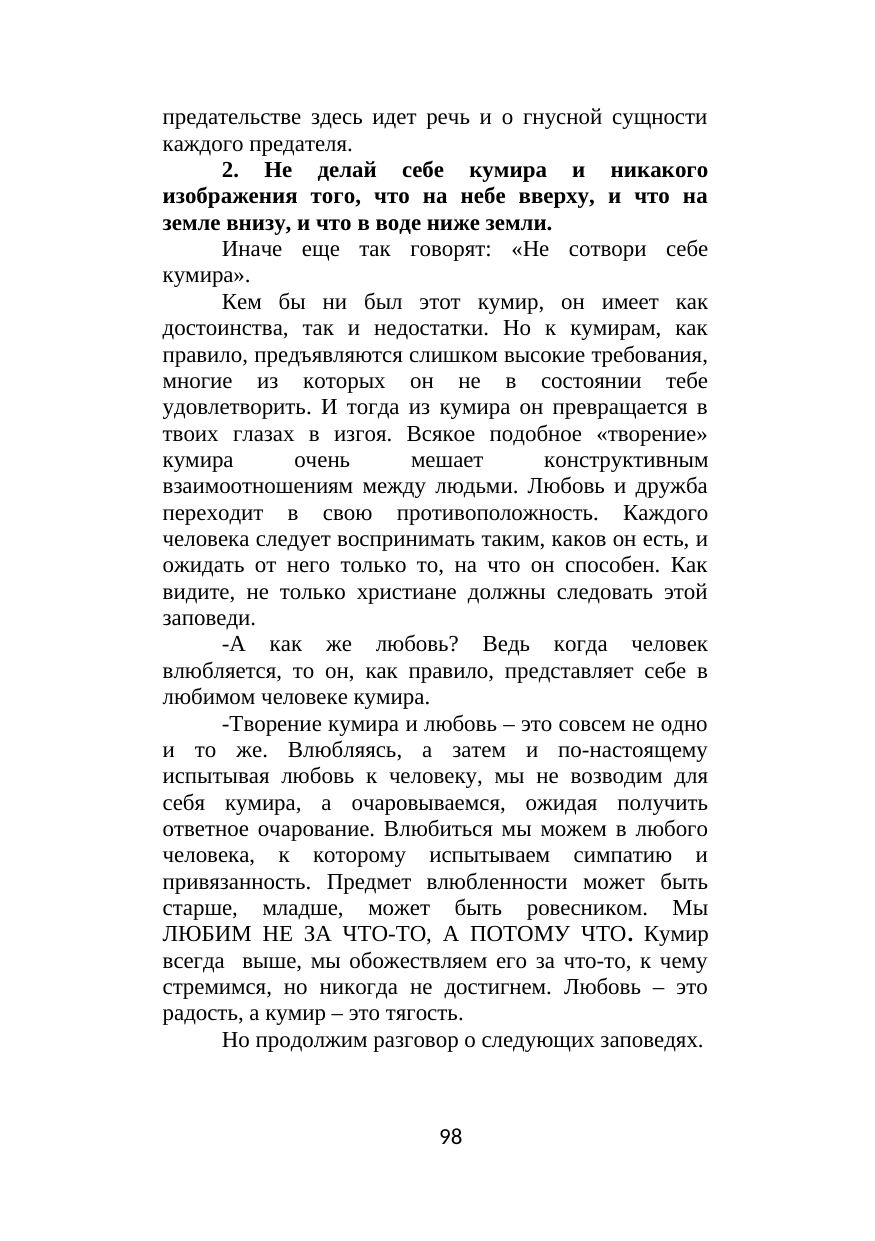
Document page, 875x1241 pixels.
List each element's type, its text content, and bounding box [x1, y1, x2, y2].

text Иначе еще так говорят: «Не сотвори себе кумира». [162, 235, 709, 288]
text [162, 103, 709, 156]
text Кем бы ни был этот кумир, он имеет как достоинства, так и недостатки. Но к кумирам, как правило, предъявляются слишком высокие требования, многие из которых он не в состоянии тебе удовлетворить. И тогда из кумира он превращается в твоих глазах в изгоя. Всякое подобное «творение» кумира очень мешает конструктивным взаимоотношениям между людьми. Любовь и дружба переходит в свою противоположность. Каждого человека следует воспринимать таким, каков он есть, и ожидать от него только то, на что он способен. Как видите, не только христиане должны следовать этой заповеди. [162, 288, 709, 631]
text Но продолжим разговор о следующих заповедях. [162, 1026, 709, 1052]
text -Творение кумира и любовь – это совсем не одно и то же. Влюбляясь, а затем и по-настоящему испытывая любовь к человеку, мы не возводим для себя кумира, а очаровываемся, ожидая получить ответное очарование. Влюбиться мы можем в любого человека, к которому испытываем симпатию и привязанность. Предмет влюбленности может быть старше, младше, может быть ровесником. Мы ЛЮБИМ НЕ ЗА ЧТО-ТО, А ПОТОМУ ЧТО. Кумир всегда выше, мы обожествляем его за что-то, к чему стремимся, но никогда не достигнем. Любовь – это радость, а кумир – это тягость. [162, 709, 709, 1026]
text 2. Не делай себе кумира и никакого изображения того, что на небе вверху, и что на земле внизу, и что в воде ниже земли. [162, 156, 709, 235]
text -А как же любовь? Ведь когда человек влюбляется, то он, как правило, представляет себе в любимом человеке кумира. [162, 631, 709, 709]
